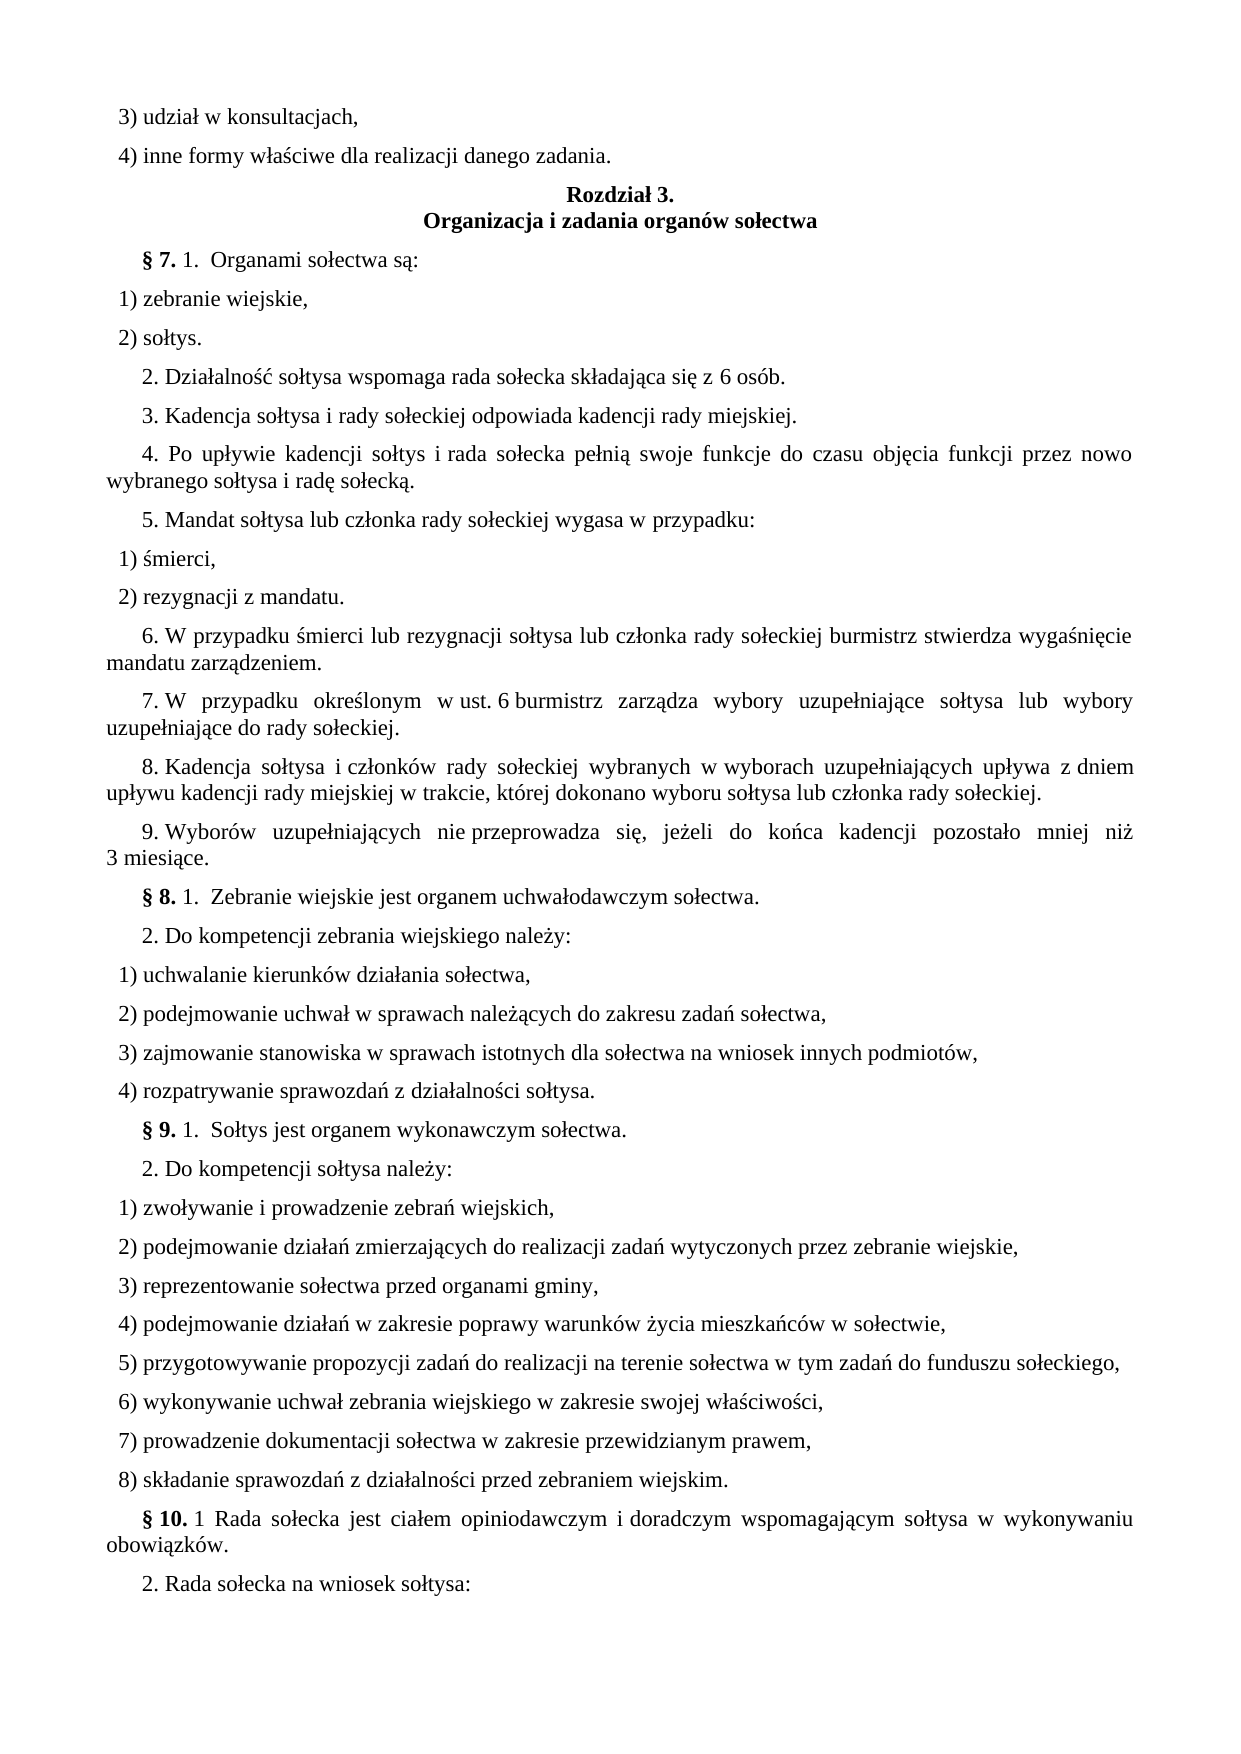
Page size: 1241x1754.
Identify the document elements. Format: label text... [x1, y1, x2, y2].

text 5) przygotowywanie propozycji zadań do realizacji na terenie sołectwa w tym zadań do funduszu sołeckiego, [118, 1349, 1134, 1376]
text 2) podejmowanie uchwał w sprawach należących do zakresu zadań sołectwa, [118, 1000, 1134, 1026]
text 1) śmierci, [118, 544, 1134, 571]
text § 7. 1. Organami sołectwa są: [106, 246, 1134, 273]
text 8) składanie sprawozdań z działalności przed zebraniem wiejskim. [118, 1466, 1134, 1492]
text 2. Do kompetencji zebrania wiejskiego należy: [106, 922, 1134, 948]
text 4) inne formy właściwe dla realizacji danego zadania. [118, 142, 1134, 168]
text 6) wykonywanie uchwał zebrania wiejskiego w zakresie swojej właściwości, [118, 1388, 1134, 1414]
text 7) prowadzenie dokumentacji sołectwa w zakresie przewidzianym prawem, [118, 1427, 1134, 1453]
text 4) rozpatrywanie sprawozdań z działalności sołtysa. [118, 1077, 1134, 1104]
text 4) podejmowanie działań w zakresie poprawy warunków życia mieszkańców w sołectwie, [118, 1311, 1134, 1337]
text 3) udział w konsultacjach, [118, 103, 1134, 130]
text Rozdział 3. Organizacja i zadania organów sołectwa [106, 181, 1134, 234]
text § 9. 1. Sołtys jest organem wykonawczym sołectwa. [106, 1116, 1134, 1143]
text 1) uchwalanie kierunków działania sołectwa, [118, 961, 1134, 987]
text 1) zebranie wiejskie, [118, 285, 1134, 311]
text 3) zajmowanie stanowiska w sprawach istotnych dla sołectwa na wniosek innych podmiotów, [118, 1038, 1134, 1065]
text 5. Mandat sołtysa lub członka rady sołeckiej wygasa w przypadku: [106, 506, 1134, 532]
text 2. Rada sołecka na wniosek sołtysa: [106, 1570, 1134, 1596]
text 2. Do kompetencji sołtysa należy: [106, 1155, 1134, 1181]
text 2) podejmowanie działań zmierzających do realizacji zadań wytyczonych przez zebranie wiejskie, [118, 1233, 1134, 1259]
text 8. Kadencja sołtysa i członków rady sołeckiej wybranych w wyborach uzupełniających upływa z dniem upływu kadencji rady miejskiej w trakcie, której dokonano wyboru sołtysa lub członka rady sołeckiej. [106, 753, 1134, 805]
text 2) sołtys. [118, 324, 1134, 350]
text 3. Kadencja sołtysa i rady sołeckiej odpowiada kadencji rady miejskiej. [106, 402, 1134, 428]
text 1) zwoływanie i prowadzenie zebrań wiejskich, [118, 1194, 1134, 1220]
text § 10. 1 Rada sołecka jest ciałem opiniodawczym i doradczym wspomagającym sołtysa w wykonywaniu obowiązków. [106, 1505, 1134, 1557]
text § 8. 1. Zebranie wiejskie jest organem uchwałodawczym sołectwa. [106, 883, 1134, 909]
text 4. Po upływie kadencji sołtys i rada sołecka pełnią swoje funkcje do czasu objęcia funkcji przez nowo wybranego sołtysa i radę sołecką. [106, 441, 1134, 493]
text 9. Wyborów uzupełniających nie przeprowadza się, jeżeli do końca kadencji pozostało mniej niż 3 miesiące. [106, 818, 1134, 871]
text 6. W przypadku śmierci lub rezygnacji sołtysa lub członka rady sołeckiej burmistrz stwierdza wygaśnięcie mandatu zarządzeniem. [106, 622, 1134, 675]
text 7. W przypadku określonym w ust. 6 burmistrz zarządza wybory uzupełniające sołtysa lub wybory uzupełniające do rady sołeckiej. [106, 687, 1134, 740]
text 3) reprezentowanie sołectwa przed organami gminy, [118, 1272, 1134, 1298]
text 2. Działalność sołtysa wspomaga rada sołecka składająca się z 6 osób. [106, 363, 1134, 389]
text 2) rezygnacji z mandatu. [118, 583, 1134, 610]
